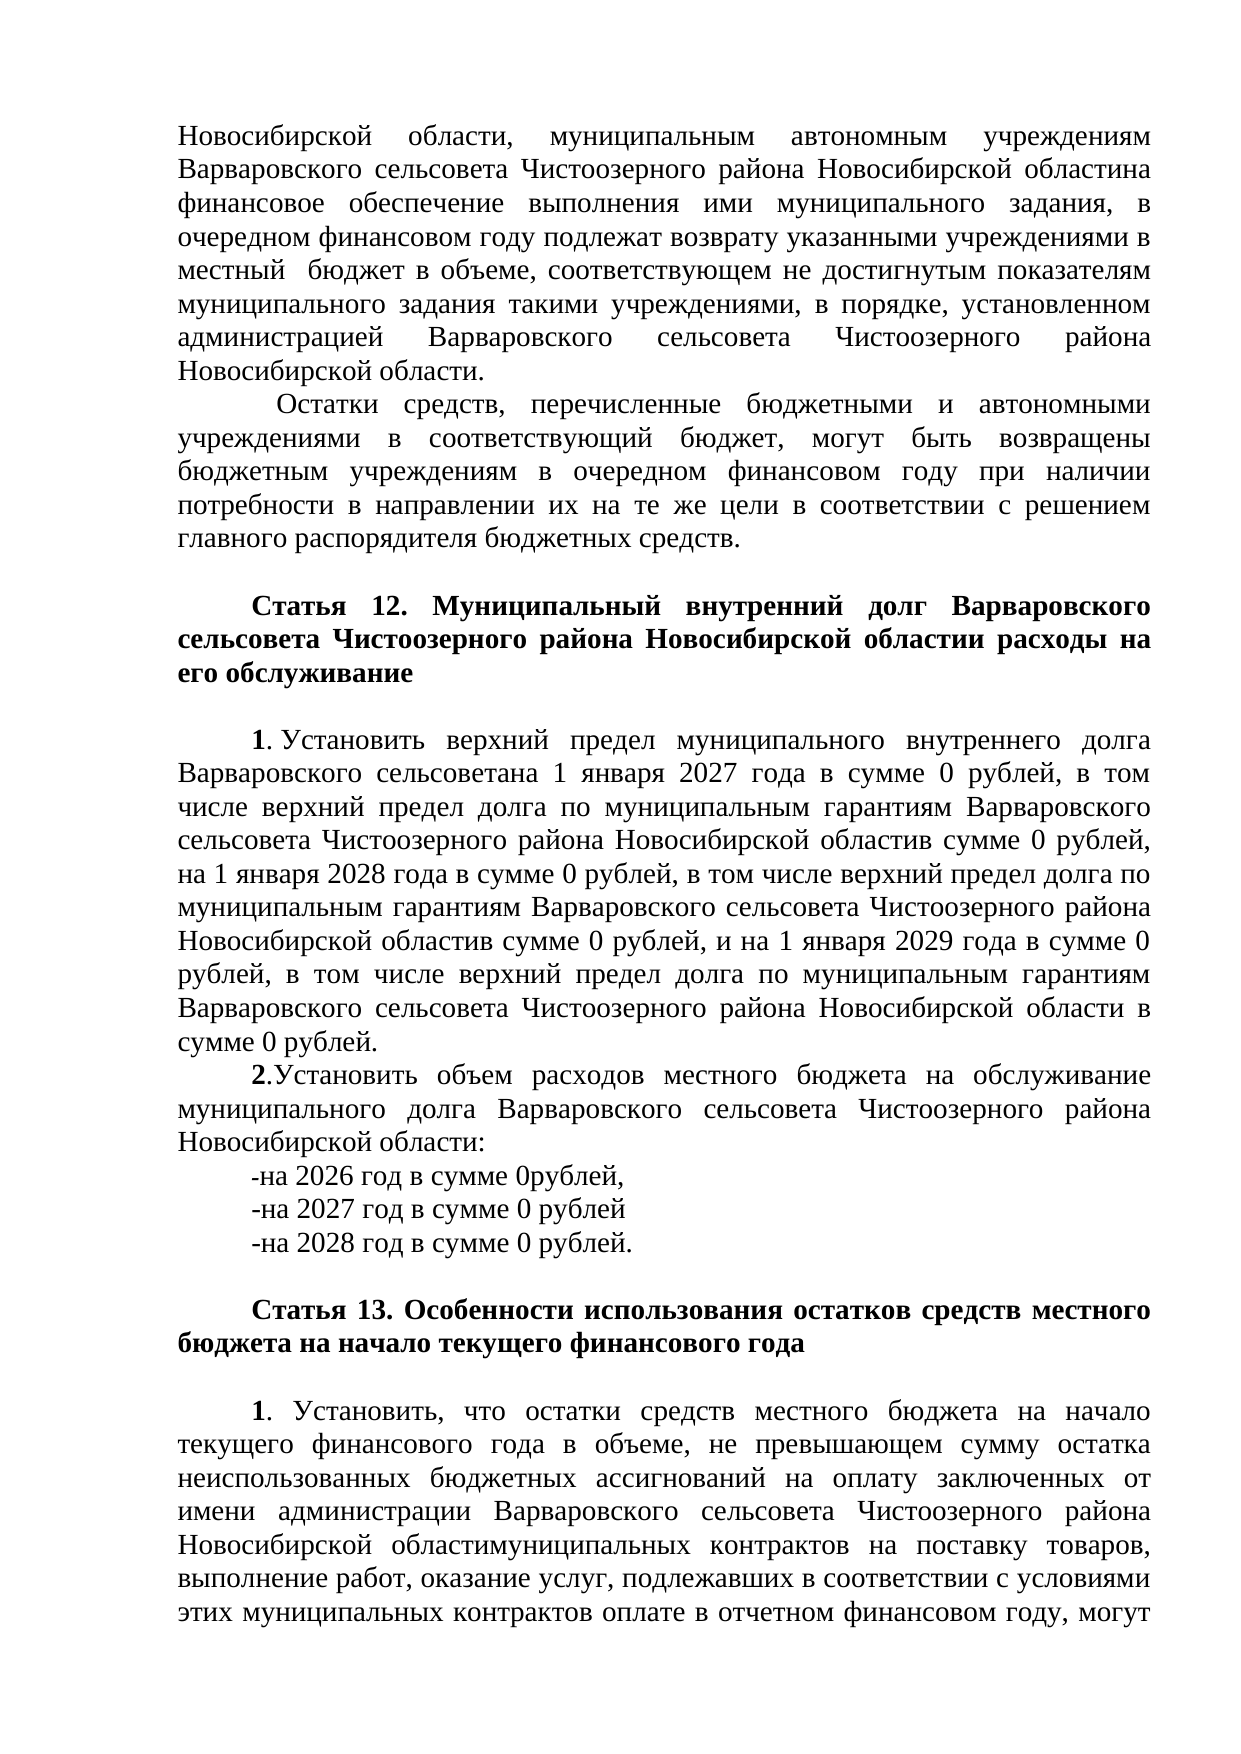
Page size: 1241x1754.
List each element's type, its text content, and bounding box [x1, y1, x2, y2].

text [177, 118, 1152, 386]
text -на 2026 год в сумме 0рублей, [177, 1158, 1152, 1191]
text 1. Установить верхний предел муниципального внутреннего долга Варваровского сельсоветана 1 января 2027 года в сумме 0 рублей, в том числе верхний предел долга по муниципальным гарантиям Варваровского сельсовета Чистоозерного района Новосибирской областив сумме 0 рублей, на 1 января 2028 года в сумме 0 рублей, в том числе верхний предел долга по муниципальным гарантиям Варваровского сельсовета Чистоозерного района Новосибирской областив сумме 0 рублей, и на 1 января 2029 года в сумме 0 рублей, в том числе верхний предел долга по муниципальным гарантиям Варваровского сельсовета Чистоозерного района Новосибирской области в сумме 0 рублей. [177, 722, 1152, 1057]
text Статья 13. Особенности использования остатков средств местного бюджета на начало текущего финансового года [177, 1292, 1152, 1359]
text Остатки средств, перечисленные бюджетными и автономными учреждениями в соответствующий бюджет, могут быть возвращены бюджетным учреждениям в очередном финансовом году при наличии потребности в направлении их на те же цели в соответствии с решением главного распорядителя бюджетных средств. [177, 386, 1152, 554]
text Статья 12. Муниципальный внутренний долг Варваровского сельсовета Чистоозерного района Новосибирской областии расходы на его обслуживание [177, 588, 1152, 688]
text -на 2027 год в сумме 0 рублей [177, 1191, 1152, 1225]
text 2.Установить объем расходов местного бюджета на обслуживание муниципального долга Варваровского сельсовета Чистоозерного района Новосибирской области: [177, 1057, 1152, 1158]
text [177, 1393, 1152, 1627]
text -на 2028 год в сумме 0 рублей. [177, 1225, 1152, 1258]
